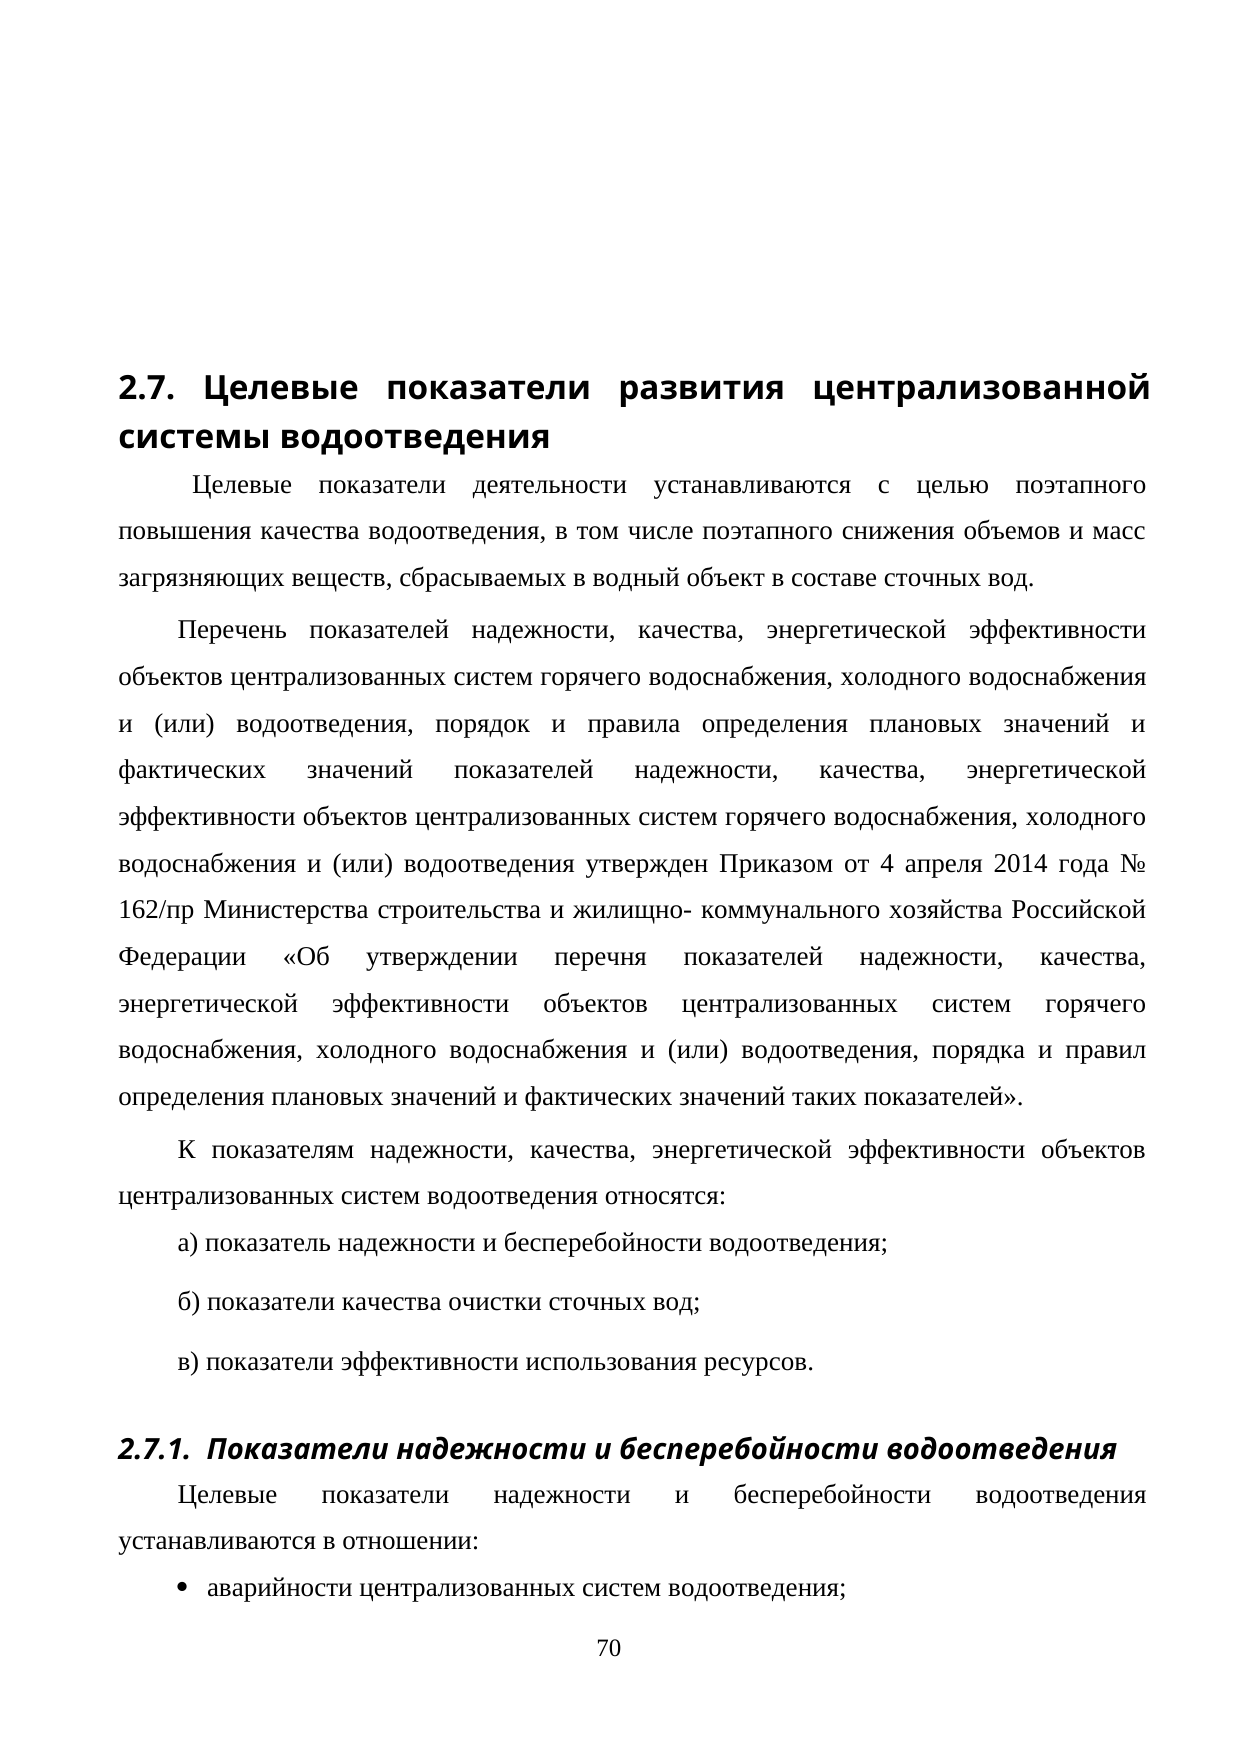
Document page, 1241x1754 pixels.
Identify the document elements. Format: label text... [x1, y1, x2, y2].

text К показателям надежности, качества, энергетической эффективности объектов централизованных систем водоотведения относятся: [118, 1133, 1147, 1211]
subtitle 2.7.1. Показатели надежности и бесперебойности водоотведения [118, 1429, 1152, 1468]
subtitle 2.7. Целевые показатели развития централизованной системы водоотведения [118, 364, 1152, 458]
text Перечень показателей надежности, качества, энергетической эффективности объектов централизованных систем горячего водоснабжения, холодного водоснабжения и (или) водоотведения, порядок и правила определения плановых значений и фактических значений показателей надежности, качества, энергетической эффективности объектов централизованных систем горячего водоснабжения, холодного водоснабжения и (или) водоотведения утвержден Приказом от 4 апреля 2014 года № 162/пр Министерства строительства и жилищно- коммунального хозяйства Российской Федерации «Об утверждении перечня показателей надежности, качества, энергетической эффективности объектов централизованных систем горячего водоснабжения, холодного водоснабжения и (или) водоотведения, порядка и правил определения плановых значений и фактических значений таких показателей». [118, 614, 1147, 1111]
text Целевые показатели деятельности устанавливаются с целью поэтапного повышения качества водоотведения, в том числе поэтапного снижения объемов и масс загрязняющих веществ, сбрасываемых в водный объект в составе сточных вод. [118, 468, 1147, 592]
text Целевые показатели надежности и бесперебойности водоотведения устанавливаются в отношении: [118, 1478, 1147, 1556]
text а) показатель надежности и бесперебойности водоотведения; [177, 1226, 1154, 1257]
list аварийности централизованных систем водоотведения; [177, 1571, 1147, 1602]
text б) показатели качества очистки сточных вод; [177, 1285, 1154, 1317]
text в) показатели эффективности использования ресурсов. [177, 1345, 1154, 1376]
